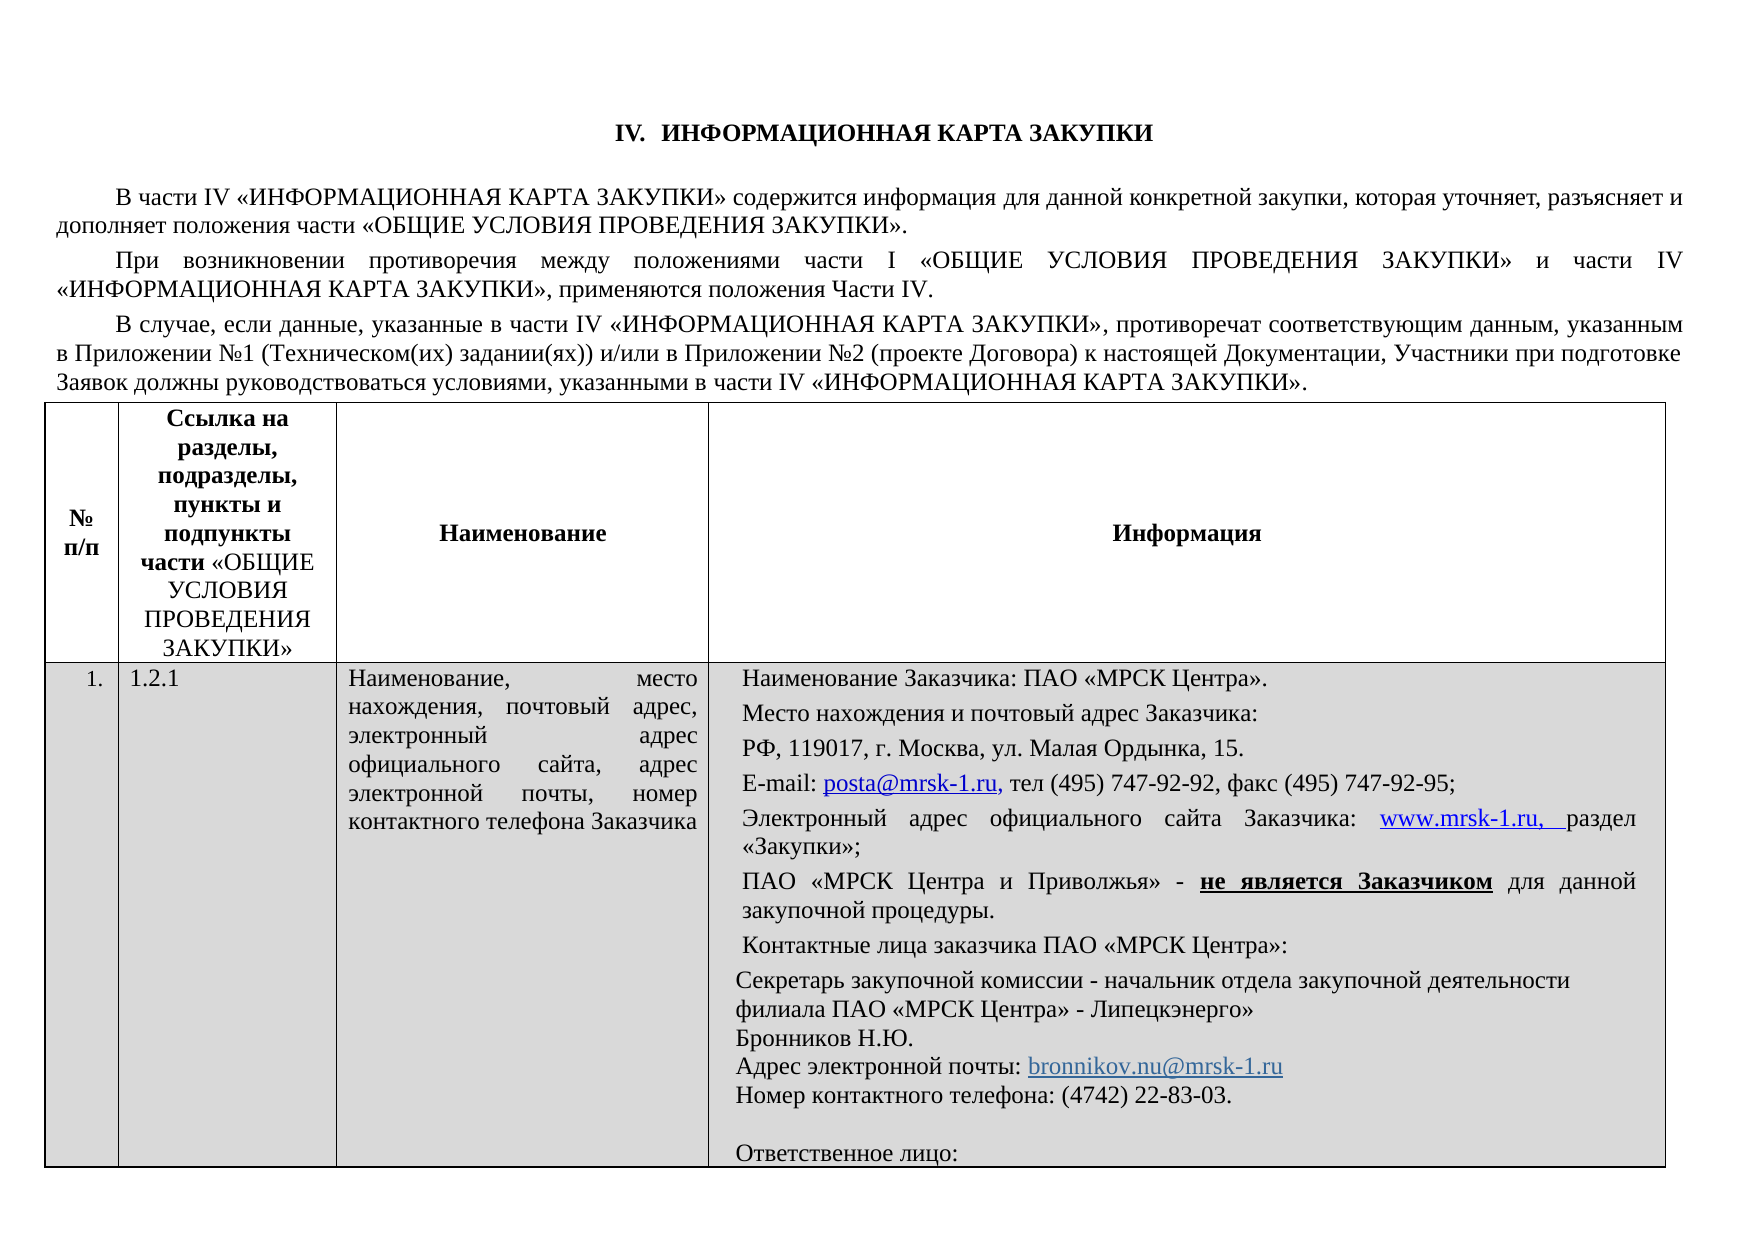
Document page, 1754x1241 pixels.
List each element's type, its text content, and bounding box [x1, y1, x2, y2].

table_cell 1.2.1 [119, 663, 336, 1166]
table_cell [709, 663, 1665, 1166]
text При возникновении противоречия между положениями части I «ОБЩИЕ УСЛОВИЯ ПРОВЕДЕНИЯ ЗАКУПКИ» и части IV «ИНФОРМАЦИОННАЯ КАРТА ЗАКУПКИ», применяются положения Части IV. [56, 246, 1683, 303]
table_cell [46, 663, 118, 1166]
table_header Ссылка на разделы, подразделы, пункты и подпункты части «ОБЩИЕ УСЛОВИЯ ПРОВЕДЕНИЯ ЗАКУПКИ» [119, 403, 336, 662]
table_header № п/п [46, 403, 118, 662]
text В случае, если данные, указанные в части IV «ИНФОРМАЦИОННАЯ КАРТА ЗАКУПКИ», противоречат соответствующим данным, указанным в Приложении №1 (Техническом(их) задании(ях)) и/или в Приложении №2 (проекте Договора) к настоящей Документации, Участники при подготовке Заявок должны руководствоваться условиями, указанными в части IV «ИНФОРМАЦИОННАЯ КАРТА ЗАКУПКИ». [56, 309, 1683, 396]
subtitle ИНФОРМАЦИОННАЯ КАРТА ЗАКУПКИ [56, 118, 1683, 147]
table_header Наименование [337, 403, 708, 662]
table_header Информация [709, 403, 1665, 662]
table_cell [337, 663, 708, 1166]
text В части IV «ИНФОРМАЦИОННАЯ КАРТА ЗАКУПКИ» содержится информация для данной конкретной закупки, которая уточняет, разъясняет и дополняет положения части «ОБЩИЕ УСЛОВИЯ ПРОВЕДЕНИЯ ЗАКУПКИ». [56, 182, 1683, 239]
